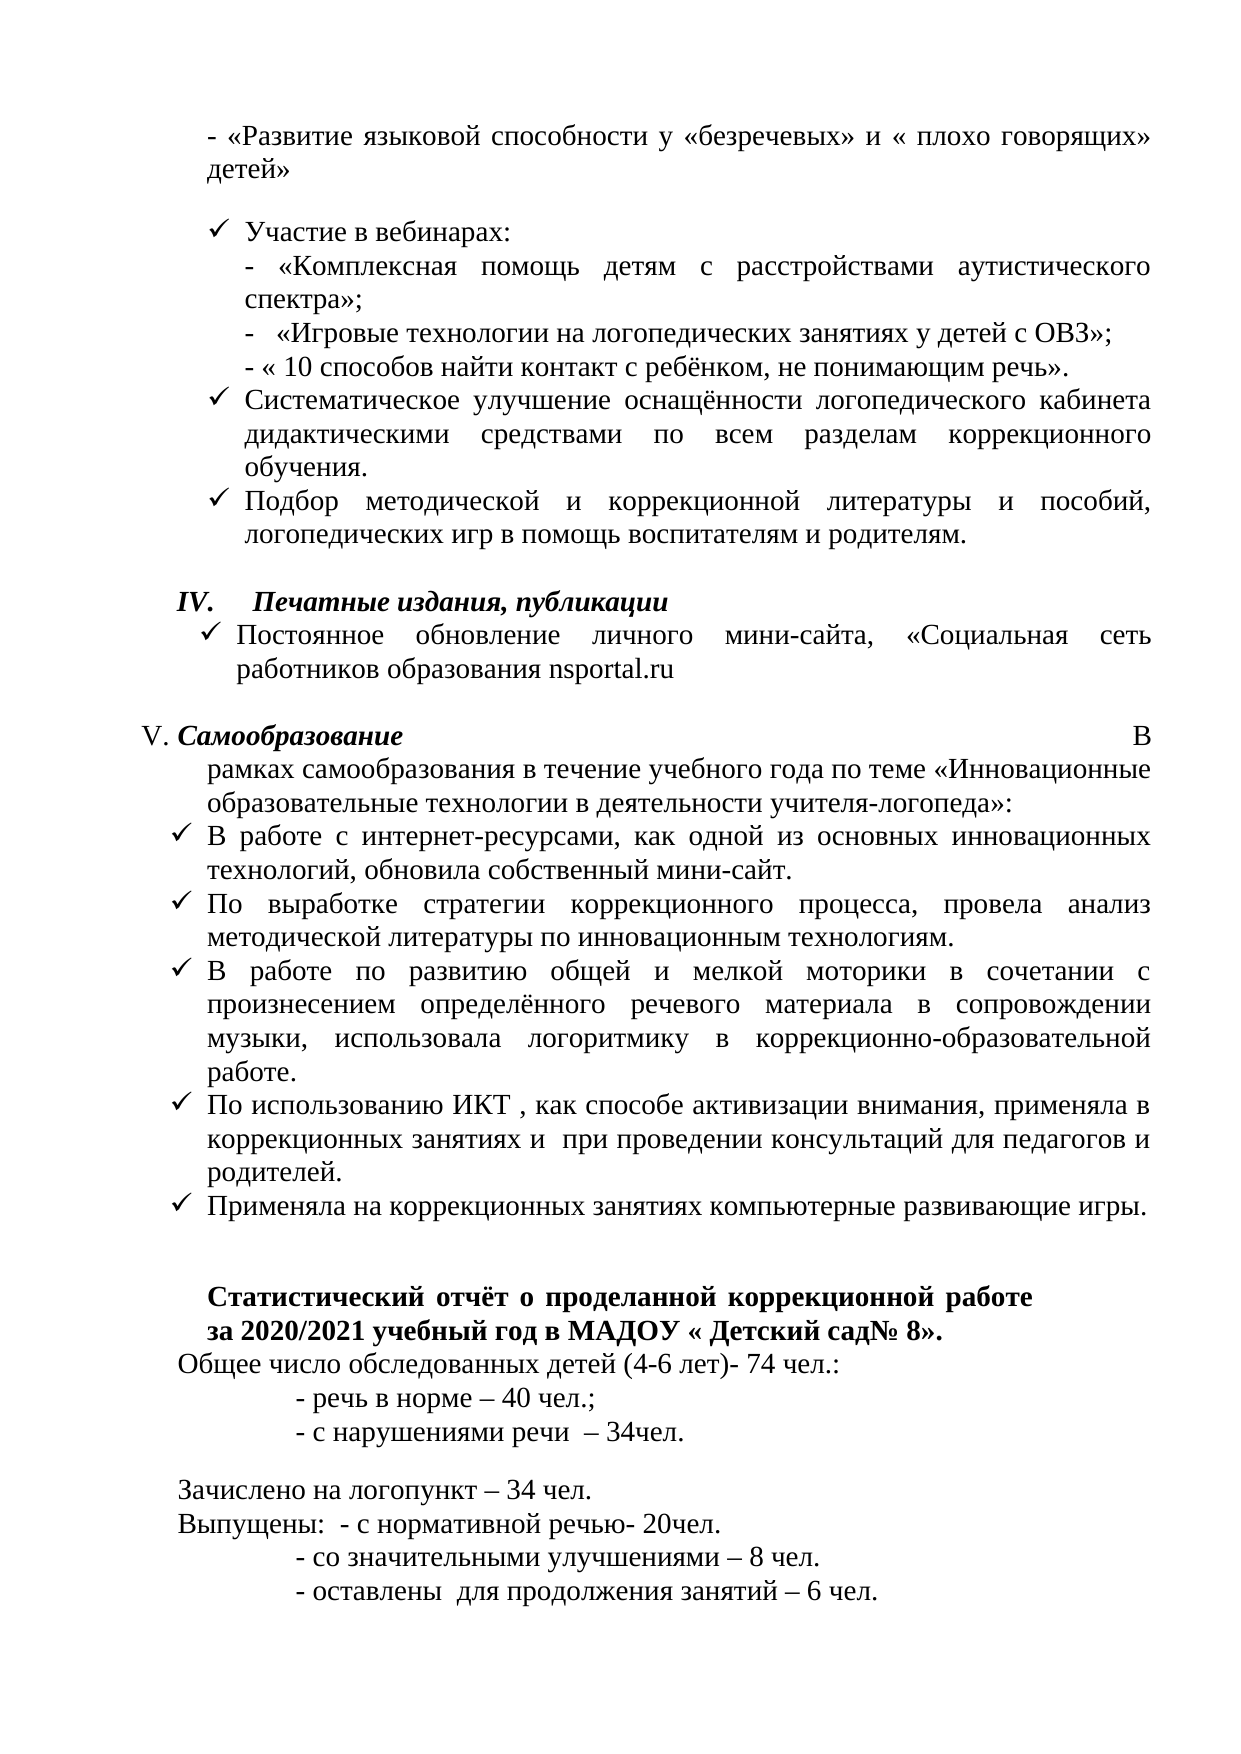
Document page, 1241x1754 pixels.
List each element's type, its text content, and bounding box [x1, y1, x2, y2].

text - с нарушениями речи – 34чел. [295, 1414, 1033, 1447]
text Выпущены: - с нормативной речью- 20чел. [177, 1506, 1033, 1539]
list Самообразование В рамках самообразования в течение учебного года по теме «Инновационные образовательные технологии в деятельности учителя-логопеда»: [169, 718, 1152, 818]
list Систематическое улучшение оснащённости логопедического кабинета дидактическими средствами по всем разделам коррекционного обучения. [207, 382, 1152, 483]
text - «Развитие языковой способности у «безречевых» и « плохо говорящих» детей» [207, 118, 1152, 185]
text - речь в норме – 40 чел.; [295, 1380, 1033, 1414]
text - со значительными улучшениями – 8 чел. [295, 1539, 1033, 1573]
list В работе с интернет-ресурсами, как одной из основных инновационных технологий, обновила собственный мини-сайт. [169, 818, 1152, 886]
list Применяла на коррекционных занятиях компьютерные развивающие игры. [169, 1188, 1152, 1222]
list - «Комплексная помощь детям с расстройствами аутистического спектра»; [244, 248, 1152, 315]
list Подбор методической и коррекционной литературы и пособий, логопедических игр в помощь воспитателям и родителям. [207, 483, 1152, 550]
list Участие в вебинарах: [207, 214, 1152, 248]
list По выработке стратегии коррекционного процесса, провела анализ методической литературы по инновационным технологиям. [169, 886, 1152, 953]
list Печатные издания, публикации [215, 584, 1152, 617]
list По использованию ИКТ , как способе активизации внимания, применяла в коррекционных занятиях и при проведении консультаций для педагогов и родителей. [169, 1087, 1152, 1188]
list - « 10 способов найти контакт с ребёнком, не понимающим речь». [244, 349, 1152, 382]
text Зачислено на логопункт – 34 чел. [177, 1472, 1033, 1506]
list - «Игровые технологии на логопедических занятиях у детей с ОВЗ»; [244, 315, 1152, 349]
list В работе по развитию общей и мелкой моторики в сочетании с произнесением определённого речевого материала в сопровождении музыки, использовала логоритмику в коррекционно-образовательной работе. [169, 953, 1152, 1087]
text - оставлены для продолжения занятий – 6 чел. [295, 1573, 1033, 1606]
text Общее число обследованных детей (4-6 лет)- 74 чел.: [177, 1347, 1033, 1380]
list Постоянное обновление личного мини-сайта, «Социальная сеть работников образования nsportal.ru [199, 617, 1152, 684]
text Статистический отчёт о проделанной коррекционной работе за 2020/2021 учебный год в МАДОУ « Детский сад№ 8». [207, 1279, 1033, 1347]
